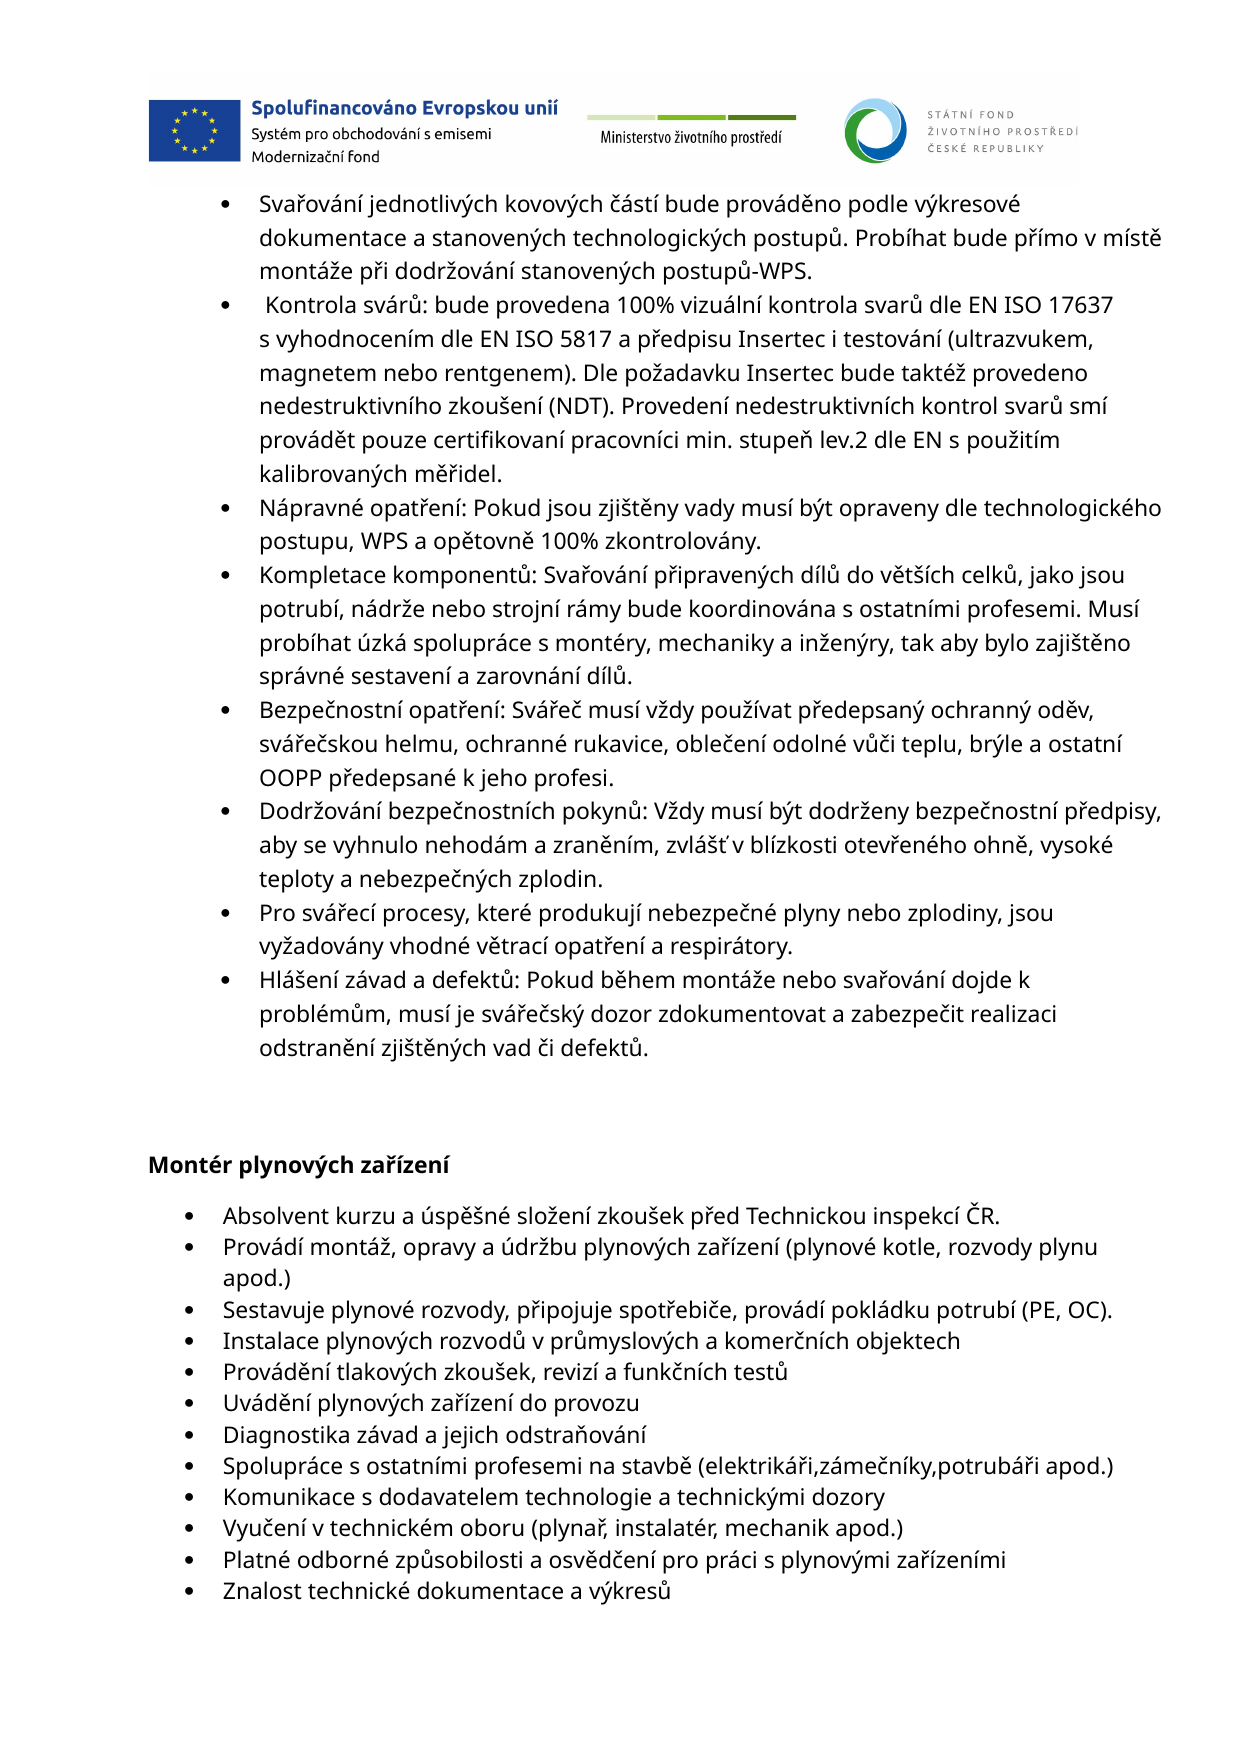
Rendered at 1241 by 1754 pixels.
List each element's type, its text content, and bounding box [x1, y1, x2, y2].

list Bezpečnostní opatření: Svářeč musí vždy používat předepsaný ochranný oděv, svářečskou helmu, ochranné rukavice, oblečení odolné vůči teplu, brýle a ostatní OOPP předepsané k jeho profesi. [221, 694, 1167, 793]
list Znalost technické dokumentace a výkresů [185, 1575, 1167, 1606]
list Kontrola svárů: bude provedena 100% vizuální kontrola svarů dle EN ISO 17637 s vyhodnocením dle EN ISO 5817 a předpisu Insertec i testování (ultrazvukem, magnetem nebo rentgenem). Dle požadavku Insertec bude taktéž provedeno nedestruktivního zkoušení (NDT). Provedení nedestruktivních kontrol svarů smí provádět pouze certifikovaní pracovníci min. stupeň lev.2 dle EN s použitím kalibrovaných měřidel. [221, 289, 1167, 489]
list Platné odborné způsobilosti a osvědčení pro práci s plynovými zařízeními [185, 1543, 1167, 1575]
list Hlášení závad a defektů: Pokud během montáže nebo svařování dojde k problémům, musí je svářečský dozor zdokumentovat a zabezpečit realizaci odstranění zjištěných vad či defektů. [221, 964, 1167, 1063]
text Montér plynových zařízení [148, 1149, 1167, 1181]
list Sestavuje plynové rozvody, připojuje spotřebiče, provádí pokládku potrubí (PE, OC). [185, 1293, 1167, 1325]
list Pro svářecí procesy, které produkují nebezpečné plyny nebo zplodiny, jsou vyžadovány vhodné větrací opatření a respirátory. [221, 896, 1167, 961]
list Diagnostika závad a jejich odstraňování [185, 1418, 1167, 1450]
list Nápravné opatření: Pokud jsou zjištěny vady musí být opraveny dle technologického postupu, WPS a opětovně 100% zkontrolovány. [221, 491, 1167, 556]
list Vyučení v technickém oboru (plynař, instalatér, mechanik apod.) [185, 1512, 1167, 1543]
picture [147, 73, 1078, 188]
list Dodržování bezpečnostních pokynů: Vždy musí být dodrženy bezpečnostní předpisy, aby se vyhnulo nehodám a zraněním, zvlášť v blízkosti otevřeného ohně, vysoké teploty a nebezpečných zplodin. [221, 795, 1167, 894]
list Absolvent kurzu a úspěšné složení zkoušek před Technickou inspekcí ČR. [185, 1200, 1167, 1231]
list Komunikace s dodavatelem technologie a technickými dozory [185, 1481, 1167, 1512]
list Uvádění plynových zařízení do provozu [185, 1387, 1167, 1418]
list Provádění tlakových zkoušek, revizí a funkčních testů [185, 1356, 1167, 1387]
list Instalace plynových rozvodů v průmyslových a komerčních objektech [185, 1325, 1167, 1356]
list Spolupráce s ostatními profesemi na stavbě (elektrikáři,zámečníky,potrubáři apod.) [185, 1450, 1167, 1481]
list Provádí montáž, opravy a údržbu plynových zařízení (plynové kotle, rozvody plynu apod.) [185, 1231, 1167, 1293]
list Kompletace komponentů: Svařování připravených dílů do větších celků, jako jsou potrubí, nádrže nebo strojní rámy bude koordinována s ostatními profesemi. Musí probíhat úzká spolupráce s montéry, mechaniky a inženýry, tak aby bylo zajištěno správné sestavení a zarovnání dílů. [221, 559, 1167, 691]
list Svařování jednotlivých kovových částí bude prováděno podle výkresové dokumentace a stanovených technologických postupů. Probíhat bude přímo v místě montáže při dodržování stanovených postupů-WPS. [221, 188, 1167, 286]
